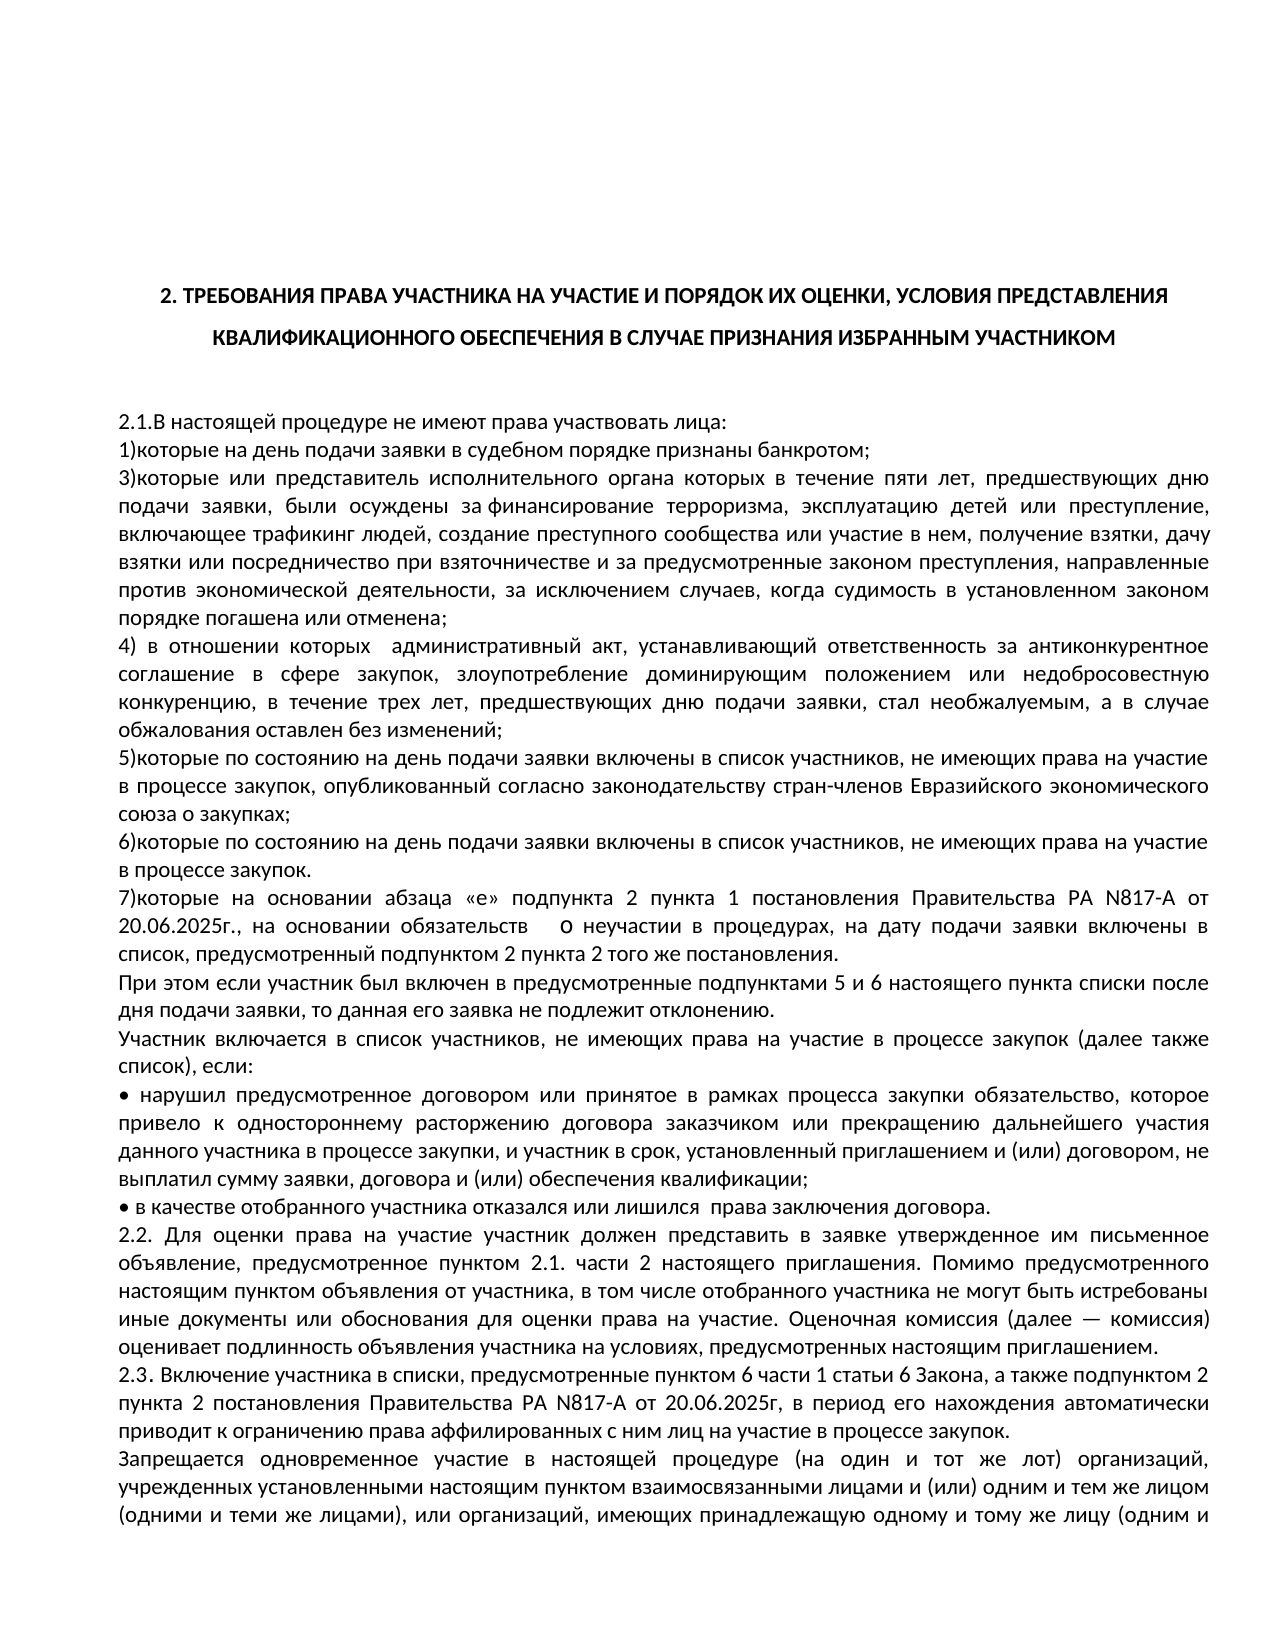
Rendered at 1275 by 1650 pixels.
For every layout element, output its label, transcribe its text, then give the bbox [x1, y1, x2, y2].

text • в качестве отобранного участника отказался или лишился права заключения договора. [118, 1192, 1211, 1220]
text Участник включается в список участников, не имеющих права на участие в процессе закупок (далее также список), если: [118, 1024, 1211, 1080]
text 1)которые на день подачи заявки в судебном порядке признаны банкротом; [118, 435, 1211, 463]
text 6)которые по состоянию на день подачи заявки включены в список участников, не имеющих права на участие в процессе закупок. [118, 827, 1211, 883]
text 2.3․ Включение участника в списки, предусмотренные пунктом 6 части 1 статьи 6 Закона, а также подпунктом 2 пункта 2 постановления Правительства РА N817-А от 20.06.2025г, в период его нахождения автоматически приводит к ограничению права аффилированных с ним лиц на участие в процессе закупок. [118, 1360, 1211, 1444]
text 5)которые по состоянию на день подачи заявки включены в список участников, не имеющих права на участие в процессе закупок, опубликованный согласно законодательству стран-членов Евразийского экономического союза о закупках; [118, 743, 1211, 827]
text 3)которые или представитель исполнительного органа которых в течение пяти лет, предшествующих дню подачи заявки, были осуждены за финансирование терроризма, эксплуатацию детей или преступление, включающее трафикинг людей, создание преступного сообщества или участие в нем, получение взятки, дачу взятки или посредничество при взяточничестве и за предусмотренные законом преступления, направленные против экономической деятельности, за исключением случаев, когда судимость в установленном законом порядке погашена или отменена; [118, 463, 1211, 631]
text 2.1.В настоящей процедуре не имеют права участвовать лица: [118, 407, 1211, 435]
text • нарушил предусмотренное договором или принятое в рамках процесса закупки обязательство, которое привело к одностороннему расторжению договора заказчиком или прекращению дальнейшего участия данного участника в процессе закупки, и участник в срок, установленный приглашением и (или) договором, не выплатил сумму заявки, договора и (или) обеспечения квалификации; [118, 1080, 1211, 1192]
text 4) в отношении которых административный акт, устанавливающий ответственность за антиконкурентное соглашение в сфере закупок, злоупотребление доминирующим положением или недобросовестную конкуренцию, в течение трех лет, предшествующих дню подачи заявки, стал необжалуемым, а в случае обжалования оставлен без изменений; [118, 631, 1211, 743]
text 2. ТРЕБОВАНИЯ ПРАВА УЧАСТНИКА НА УЧАСТИЕ И ПОРЯДОК ИХ ОЦЕНКИ, УСЛОВИЯ ПРЕДСТАВЛЕНИЯ КВАЛИФИКАЦИОННОГО ОБЕСПЕЧЕНИЯ В СЛУЧАЕ ПРИЗНАНИЯ ИЗБРАННЫМ УЧАСТНИКОМ [118, 281, 1211, 351]
text При этом если участник был включен в предусмотренные подпунктами 5 и 6 настоящего пункта списки после дня подачи заявки, то данная его заявка не подлежит отклонению. [118, 968, 1211, 1024]
text 7)которые на основании абзаца «е» подпункта 2 пункта 1 постановления Правительства РА N817-А от 20.06.2025г., на основании обязательств օ неучастии в процедурах, на дату подачи заявки включены в список, предусмотренный подпунктом 2 пункта 2 того же постановления. [118, 883, 1211, 968]
text 2.2. Для оценки права на участие участник должен представить в заявке утвержденное им письменное объявление, предусмотренное пунктом 2.1. части 2 настоящего приглашения. Помимо предусмотренного настоящим пунктом объявления от участника, в том числе отобранного участника не могут быть истребованы иные документы или обоснования для оценки права на участие. Оценочная комиссия (далее — комиссия) оценивает подлинность объявления участника на условиях, предусмотренных настоящим приглашением. [118, 1220, 1211, 1360]
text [118, 1444, 1211, 1528]
